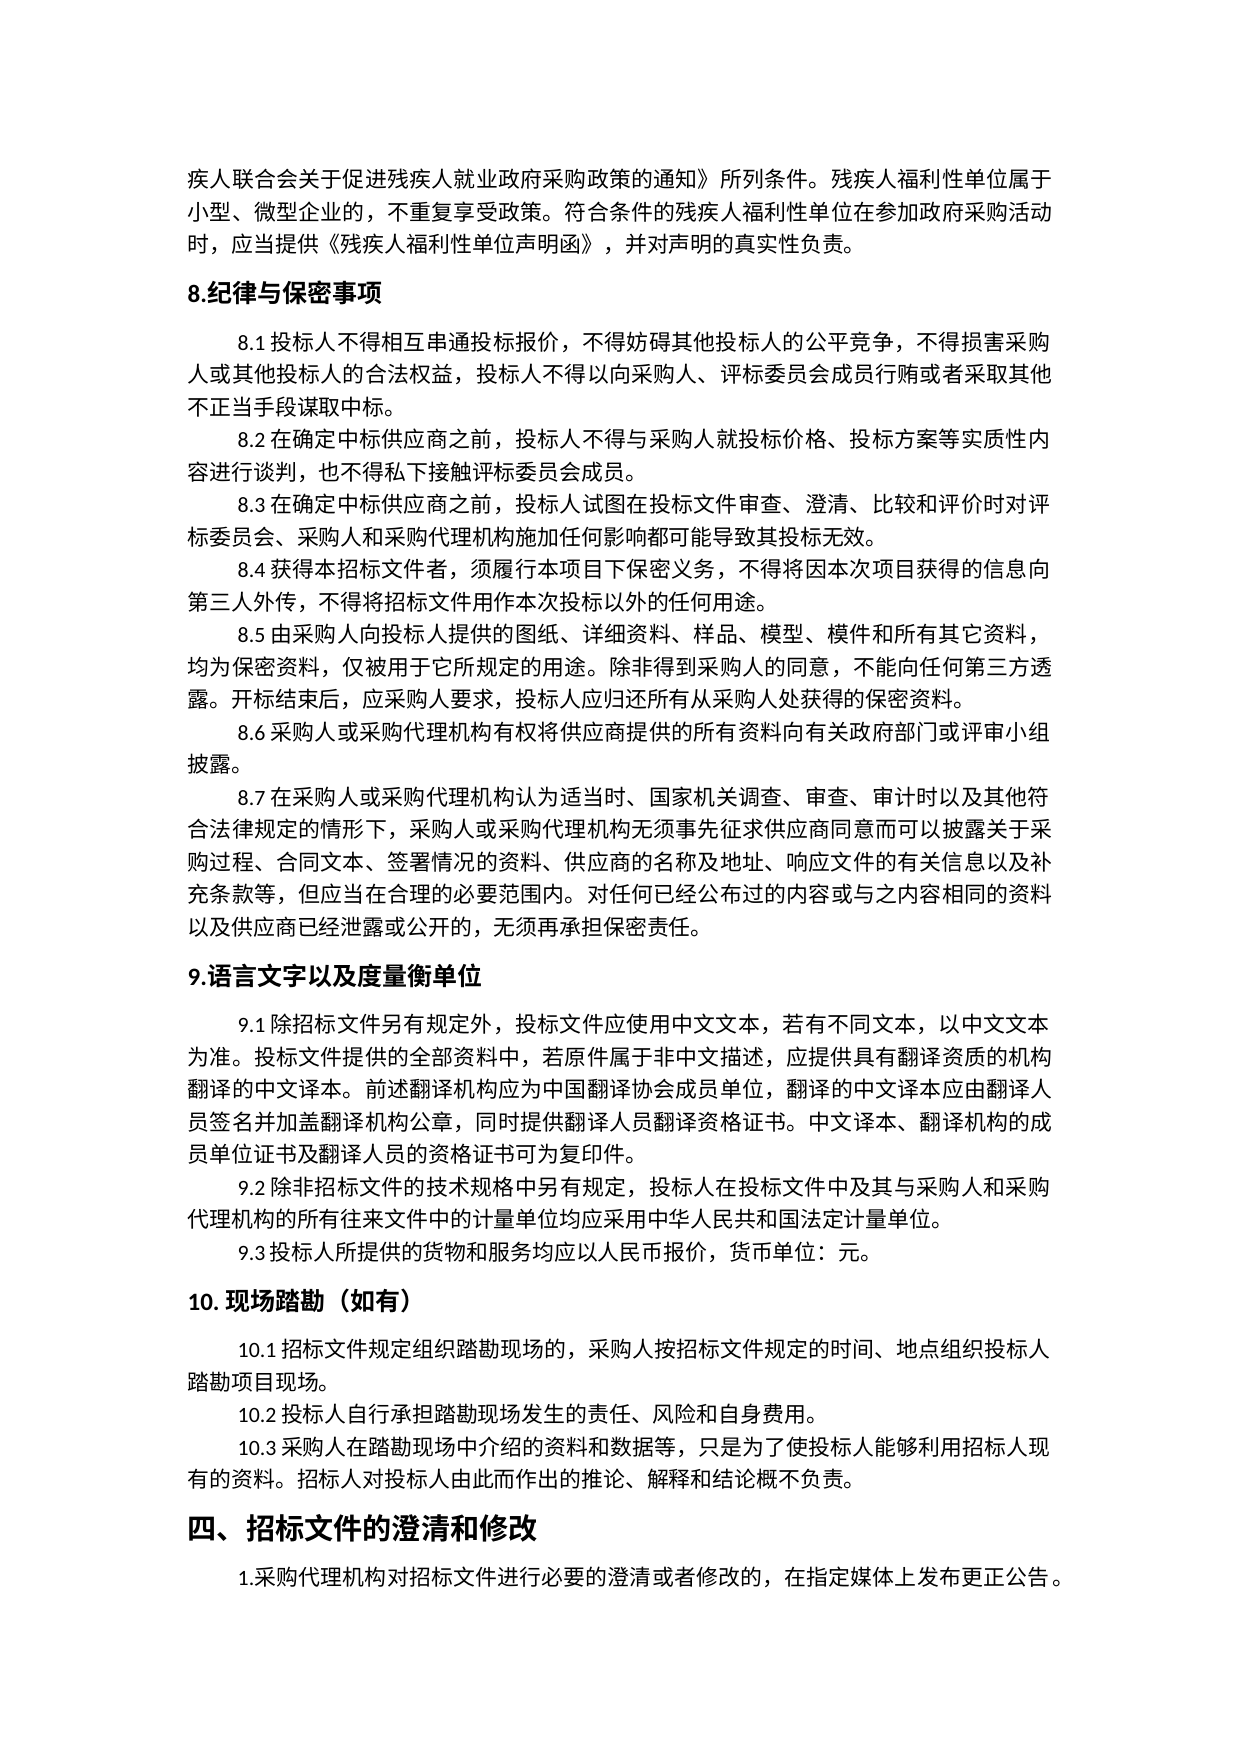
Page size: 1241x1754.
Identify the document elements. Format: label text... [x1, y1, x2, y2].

text 8.5由采购人向投标人提供的图纸、详细资料、样品、模型、模件和所有其它资料，均为保密资料，仅被用于它所规定的用途。除非得到采购人的同意，不能向任何第三方透露。开标结束后，应采购人要求，投标人应归还所有从采购人处获得的保密资料。 [187, 617, 1053, 714]
text 10.2投标人自行承担踏勘现场发生的责任、风险和自身费用。 [187, 1397, 1053, 1429]
text 8.4获得本招标文件者，须履行本项目下保密义务，不得将因本次项目获得的信息向第三人外传，不得将招标文件用作本次投标以外的任何用途。 [187, 552, 1053, 617]
text 9.1除招标文件另有规定外，投标文件应使用中文文本，若有不同文本，以中文文本为准。投标文件提供的全部资料中，若原件属于非中文描述，应提供具有翻译资质的机构翻译的中文译本。前述翻译机构应为中国翻译协会成员单位，翻译的中文译本应由翻译人员签名并加盖翻译机构公章，同时提供翻译人员翻译资格证书。中文译本、翻译机构的成员单位证书及翻译人员的资格证书可为复印件。 [187, 1007, 1053, 1169]
text 10. 现场踏勘（如有） [187, 1267, 1053, 1332]
text 8.3在确定中标供应商之前，投标人试图在投标文件审查、澄清、比较和评价时对评标委员会、采购人和采购代理机构施加任何影响都可能导致其投标无效。 [187, 487, 1053, 552]
text 8.6采购人或采购代理机构有权将供应商提供的所有资料向有关政府部门或评审小组披露。 [187, 714, 1053, 779]
text 10.1招标文件规定组织踏勘现场的，采购人按招标文件规定的时间、地点组织投标人踏勘项目现场。 [187, 1332, 1053, 1397]
text 9.2除非招标文件的技术规格中另有规定，投标人在投标文件中及其与采购人和采购代理机构的所有往来文件中的计量单位均应采用中华人民共和国法定计量单位。 [187, 1169, 1053, 1234]
text 9.语言文字以及度量衡单位 [187, 942, 1053, 1007]
text 10.3采购人在踏勘现场中介绍的资料和数据等，只是为了使投标人能够利用招标人现有的资料。招标人对投标人由此而作出的推论、解释和结论概不负责。 [187, 1429, 1053, 1494]
text 8.1投标人不得相互串通投标报价，不得妨碍其他投标人的公平竞争，不得损害采购人或其他投标人的合法权益，投标人不得以向采购人、评标委员会成员行贿或者采取其他不正当手段谋取中标。 [187, 324, 1053, 422]
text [187, 162, 1053, 259]
text 8.2在确定中标供应商之前，投标人不得与采购人就投标价格、投标方案等实质性内容进行谈判，也不得私下接触评标委员会成员。 [187, 422, 1053, 487]
text 9.3投标人所提供的货物和服务均应以人民币报价，货币单位：元。 [187, 1234, 1053, 1267]
text 8.7在采购人或采购代理机构认为适当时、国家机关调查、审查、审计时以及其他符合法律规定的情形下，采购人或采购代理机构无须事先征求供应商同意而可以披露关于采购过程、合同文本、签署情况的资料、供应商的名称及地址、响应文件的有关信息以及补充条款等，但应当在合理的必要范围内。对任何已经公布过的内容或与之内容相同的资料，以及供应商已经泄露或公开的，无须再承担保密责任。 [187, 779, 1053, 942]
text 8.纪律与保密事项 [187, 259, 1053, 324]
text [187, 1559, 1053, 1592]
text 四、招标文件的澄清和修改 [187, 1494, 1053, 1559]
